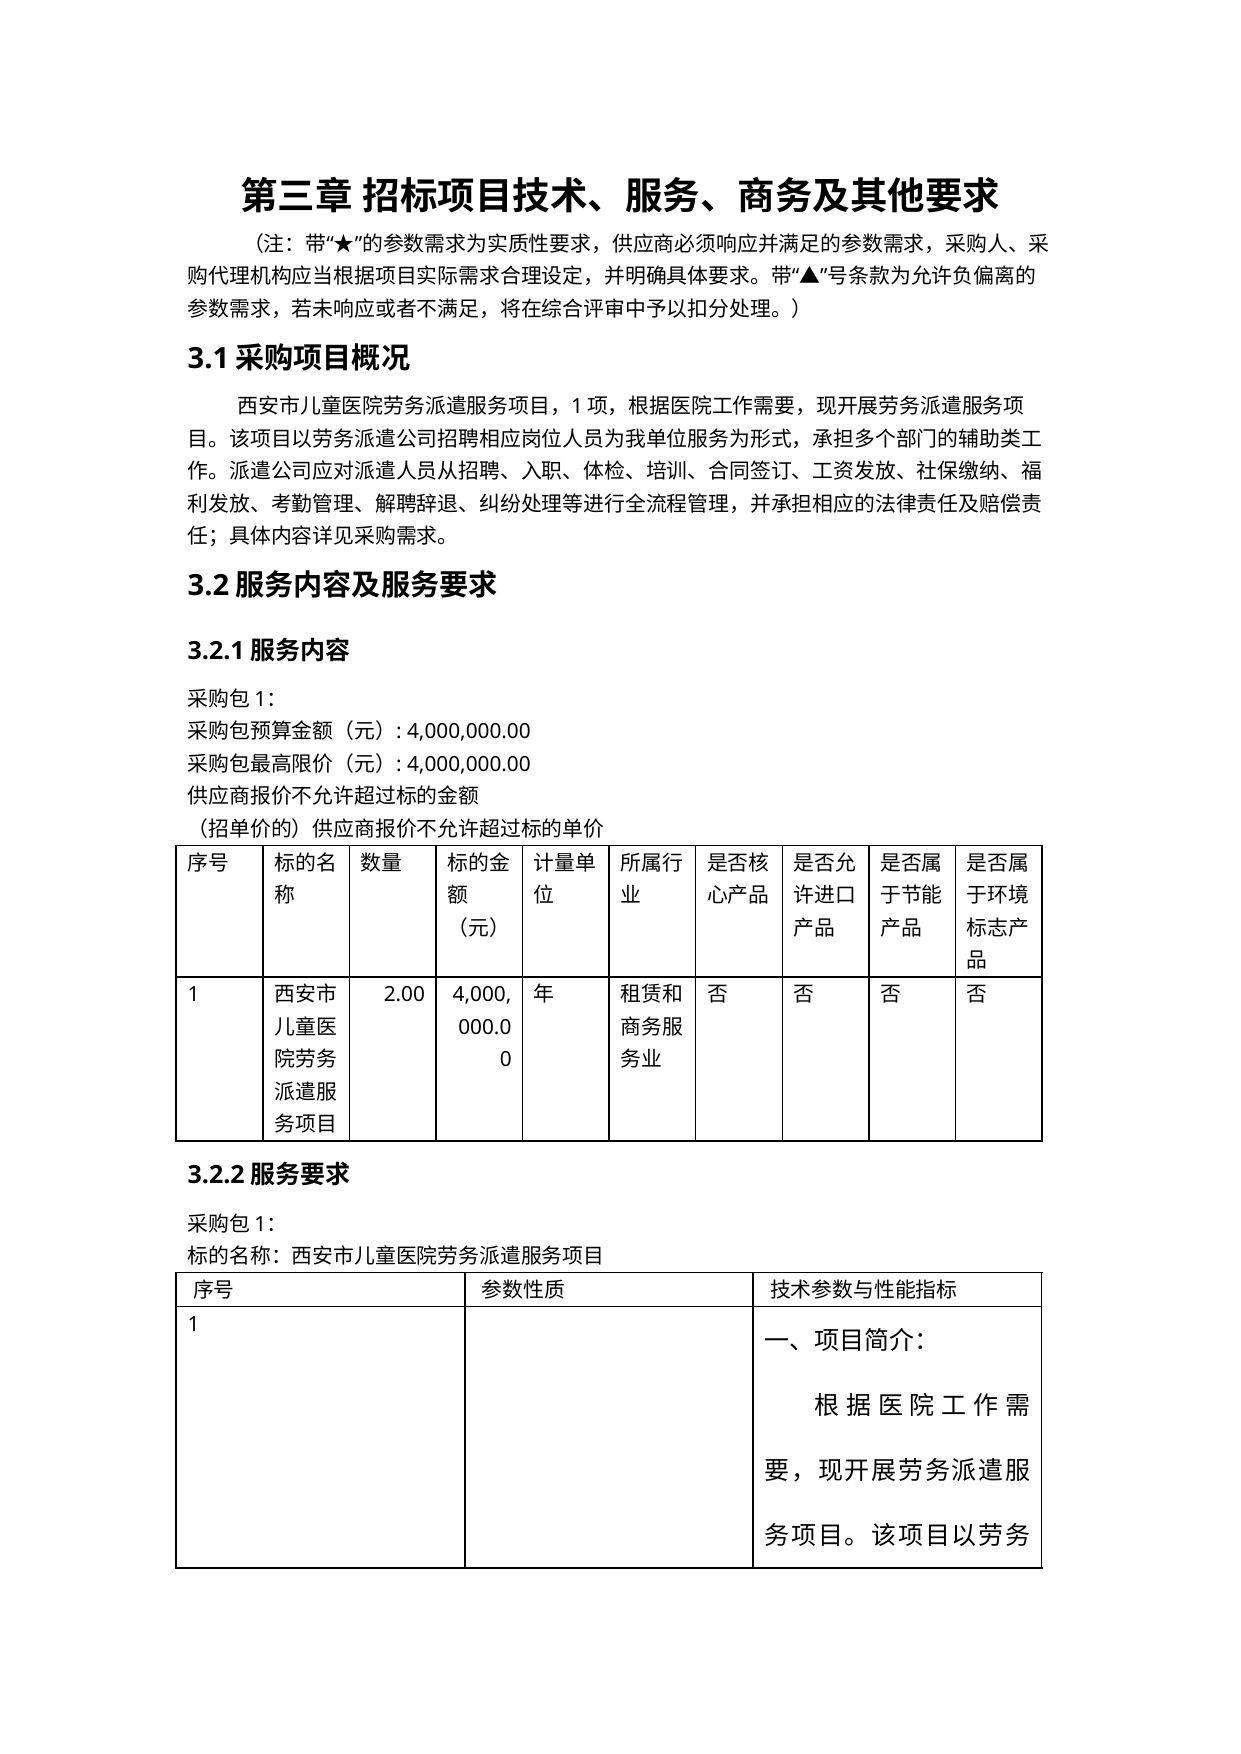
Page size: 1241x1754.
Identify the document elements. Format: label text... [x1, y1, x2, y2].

table_cell 西安市儿童医院劳务派遣服务项目 [264, 978, 349, 1140]
table_header 技术参数与性能指标 [754, 1273, 1041, 1306]
table_cell 否 [870, 978, 955, 1140]
table_cell 否 [783, 978, 868, 1140]
text 3.1采购项目概况 [187, 324, 1053, 389]
text 供应商报价不允许超过标的金额 [187, 779, 1053, 812]
table_header 标的金额 （元） [437, 846, 522, 976]
table_cell [466, 1307, 752, 1567]
table_cell 否 [956, 978, 1041, 1140]
table_header 数量 [350, 846, 435, 976]
table_header 参数性质 [466, 1273, 752, 1306]
text 3.2.1服务内容 [187, 617, 1053, 682]
table_header 标的名称 [264, 846, 349, 976]
table_cell 2.00 [350, 978, 435, 1140]
text 采购包最高限价（元）: 4,000,000.00 [187, 747, 1053, 779]
table_header 序号 [177, 1273, 464, 1306]
table_header 是否属于环境标志产品 [956, 846, 1041, 976]
text （招单价的）供应商报价不允许超过标的单价 [187, 812, 1053, 844]
table_cell 1 [177, 1307, 464, 1567]
table_cell 1 [177, 978, 262, 1140]
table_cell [754, 1307, 1041, 1567]
text 采购包1： [187, 682, 1053, 714]
text 第三章 招标项目技术、服务、商务及其他要求 [187, 162, 1053, 227]
text 3.2服务内容及服务要求 [187, 552, 1053, 617]
table_header 所属行业 [610, 846, 695, 976]
table_cell 4,000,000.00 [437, 978, 522, 1140]
text 采购包预算金额（元）: 4,000,000.00 [187, 714, 1053, 747]
table_header 是否核心产品 [696, 846, 782, 976]
text 西安市儿童医院劳务派遣服务项目，1项，根据医院工作需要，现开展劳务派遣服务项目。该项目以劳务派遣公司招聘相应岗位人员为我单位服务为形式，承担多个部门的辅助类工作。派遣公司应对派遣人员从招聘、入职、体检、培训、合同签订、工资发放、社保缴纳、福利发放、考勤管理、解聘辞退、纠纷处理等进行全流程管理，并承担相应的法律责任及赔偿责任；具体内容详见采购需求。 [187, 389, 1053, 552]
text 3.2.2服务要求 [187, 1142, 1053, 1207]
table_cell 年 [523, 978, 608, 1140]
text （注：带“★”的参数需求为实质性要求，供应商必须响应并满足的参数需求，采购人、采购代理机构应当根据项目实际需求合理设定，并明确具体要求。带“▲”号条款为允许负偏离的参数需求，若未响应或者不满足，将在综合评审中予以扣分处理。） [187, 227, 1053, 324]
text 标的名称：西安市儿童医院劳务派遣服务项目 [187, 1239, 1053, 1272]
text 采购包1： [187, 1207, 1053, 1239]
table_header 是否允许进口产品 [783, 846, 868, 976]
table_cell 租赁和商务服务业 [610, 978, 695, 1140]
table_header 序号 [177, 846, 262, 976]
table_header 是否属于节能产品 [870, 846, 955, 976]
table_header 计量单位 [523, 846, 608, 976]
table_cell 否 [696, 978, 782, 1140]
